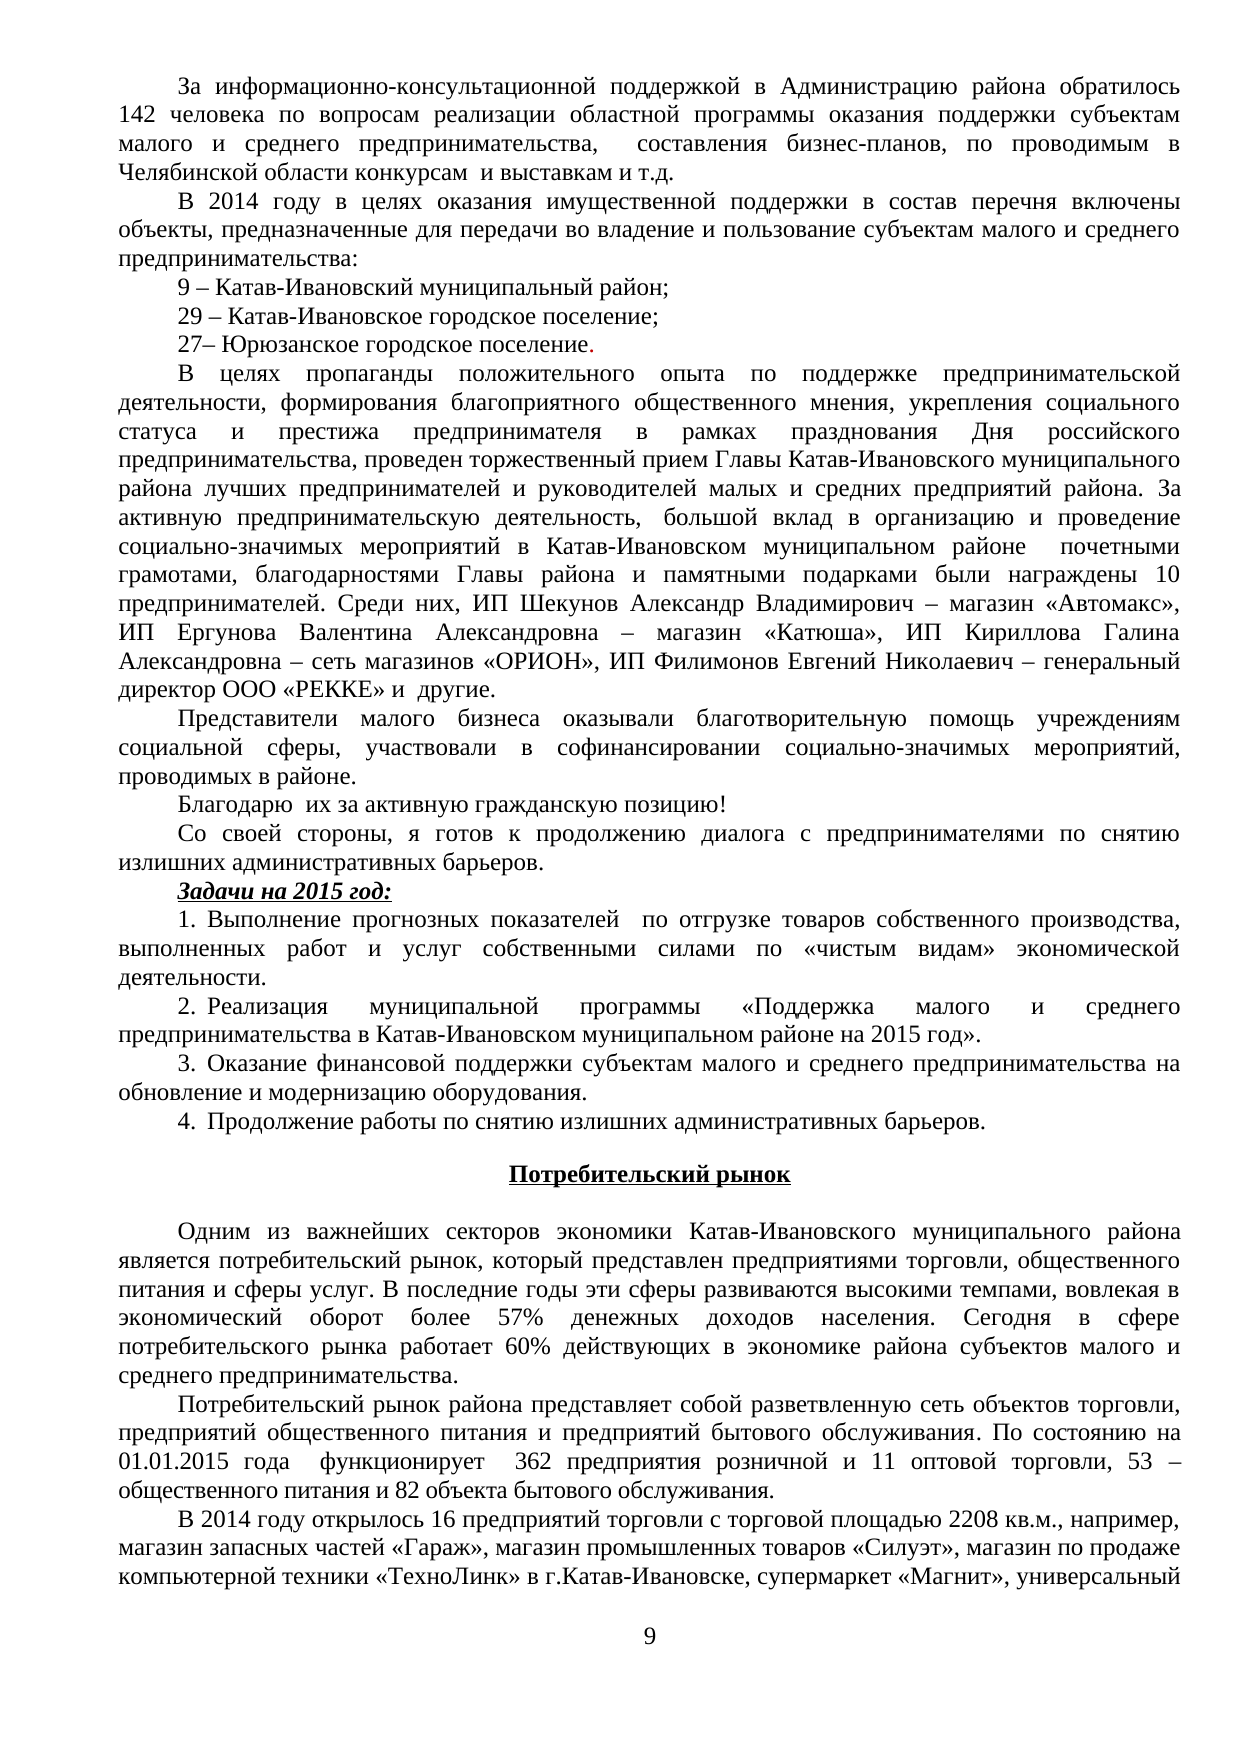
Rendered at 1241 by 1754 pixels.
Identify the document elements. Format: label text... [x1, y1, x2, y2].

text Потребительский рынок района представляет собой разветвленную сеть объектов торговли, предприятий общественного питания и предприятий бытового обслуживания. По состоянию на 01.01.2015 года функционирует 362 предприятия розничной и 11 оптовой торговли, 53 – общественного питания и 82 объекта бытового обслуживания. [118, 1389, 1181, 1504]
text В 2014 году в целях оказания имущественной поддержки в состав перечня включены объекты, предназначенные для передачи во владение и пользование субъектам малого и среднего предпринимательства: [118, 186, 1181, 272]
text 29 – Катав-Ивановское городское поселение; [118, 301, 1181, 329]
text В целях пропаганды положительного опыта по поддержке предпринимательской деятельности, формирования благоприятного общественного мнения, укрепления социального статуса и престижа предпринимателя в рамках празднования Дня российского предпринимательства, проведен торжественный прием Главы Катав-Ивановского муниципального района лучших предпринимателей и руководителей малых и средних предприятий района. За активную предпринимательскую деятельность, большой вклад в организацию и проведение социально-значимых мероприятий в Катав-Ивановском муниципальном районе почетными грамотами, благодарностями Главы района и памятными подарками были награждены 10 предпринимателей. Среди них, ИП Шекунов Александр Владимирович – магазин «Автомакс», ИП Ергунова Валентина Александровна – магазин «Катюша», ИП Кириллова Галина Александровна – сеть магазинов «ОРИОН», ИП Филимонов Евгений Николаевич – генеральный директор ООО «РЕККЕ» и другие. [118, 358, 1181, 703]
list Выполнение прогнозных показателей по отгрузке товаров собственного производства, выполненных работ и услуг собственными силами по «чистым видам» экономической деятельности. [118, 904, 1181, 991]
list Оказание финансовой поддержки субъектам малого и среднего предпринимательства на обновление и модернизацию оборудования. [118, 1048, 1181, 1106]
list Продолжение работы по снятию излишних административных барьеров. [118, 1106, 1181, 1134]
text Задачи на 2015 год: [118, 876, 1181, 904]
text Одним из важнейших секторов экономики Катав-Ивановского муниципального района является потребительский рынок, который представлен предприятиями торговли, общественного питания и сферы услуг. В последние годы эти сферы развиваются высокими темпами, вовлекая в экономический оборот более 57% денежных доходов населения. Сегодня в сфере потребительского рынка работает 60% действующих в экономике района субъектов малого и среднего предпринимательства. [118, 1216, 1181, 1389]
text 27– Юрюзанское городское поселение. [118, 329, 1181, 358]
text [118, 1504, 1181, 1590]
text Со своей стороны, я готов к продолжению диалога с предпринимателями по снятию излишних административных барьеров. [118, 818, 1181, 876]
text Благодарю их за активную гражданскую позицию! [118, 789, 1181, 818]
text Представители малого бизнеса оказывали благотворительную помощь учреждениям социальной сферы, участвовали в софинансировании социально-значимых мероприятий, проводимых в районе. [118, 703, 1181, 789]
text За информационно-консультационной поддержкой в Администрацию района обратилось 142 человека по вопросам реализации областной программы оказания поддержки субъектам малого и среднего предпринимательства, составления бизнес-планов, по проводимым в Челябинской области конкурсам и выставкам и т.д. [118, 71, 1181, 186]
text 9 – Катав-Ивановский муниципальный район; [118, 272, 1181, 301]
text Потребительский рынок [118, 1159, 1181, 1187]
list Реализация муниципальной программы «Поддержка малого и среднего предпринимательства в Катав-Ивановском муниципальном районе на 2015 год». [118, 991, 1181, 1048]
